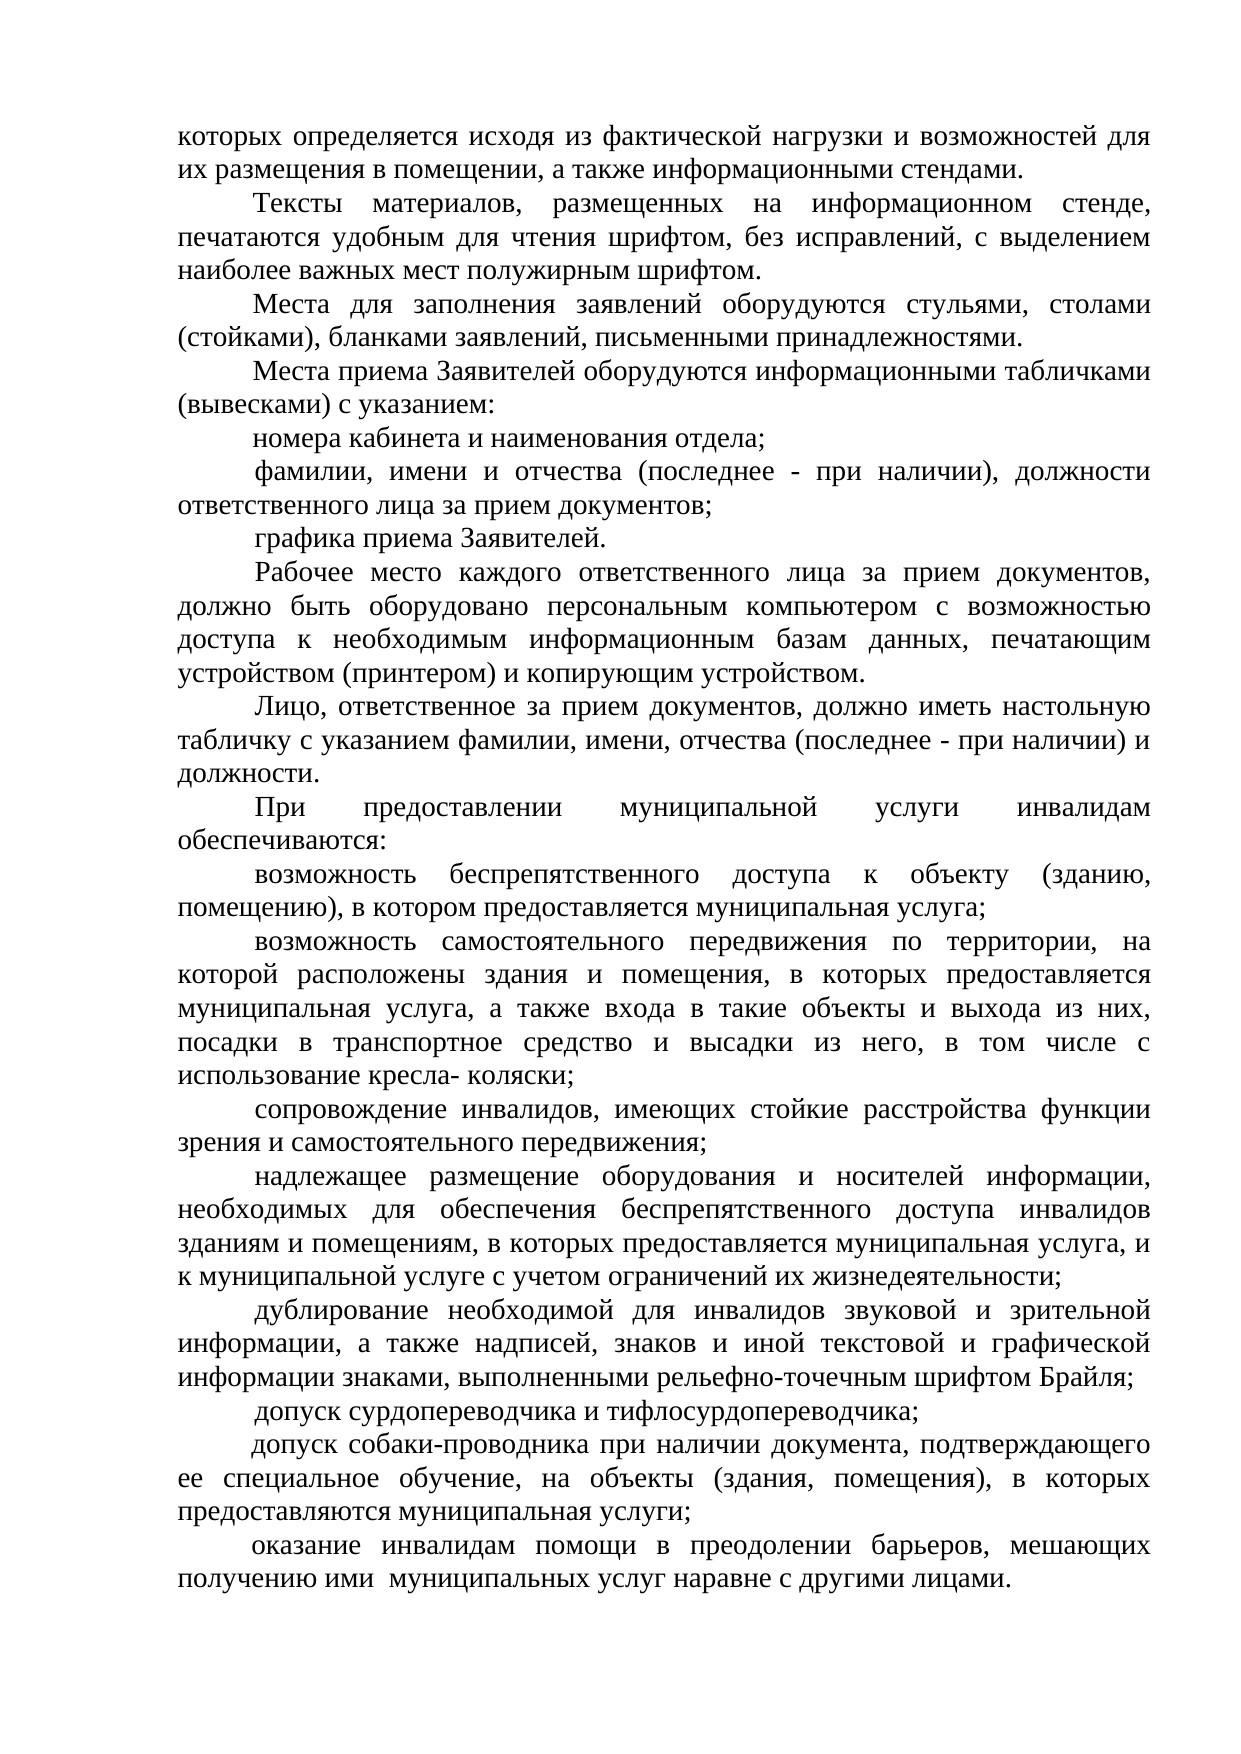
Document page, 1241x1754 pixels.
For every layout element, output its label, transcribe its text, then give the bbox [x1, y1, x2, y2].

text Места для заполнения заявлений оборудуются стульями, столами (стойками), бланками заявлений, письменными принадлежностями. [177, 286, 1152, 353]
text Лицо, ответственное за прием документов, должно иметь настольную табличку с указанием фамилии, имени, отчества (последнее - при наличии) и должности. [177, 688, 1152, 789]
text надлежащее размещение оборудования и носителей информации, необходимых для обеспечения беспрепятственного доступа инвалидов зданиям и помещениям, в которых предоставляется муниципальная услуга, и к муниципальной услуге с учетом ограничений их жизнедеятельности; [177, 1158, 1152, 1292]
text Рабочее место каждого ответственного лица за прием документов, должно быть оборудовано персональным компьютером с возможностью доступа к необходимым информационным базам данных, печатающим устройством (принтером) и копирующим устройством. [177, 554, 1152, 688]
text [177, 118, 1152, 185]
text фамилии, имени и отчества (последнее - при наличии), должности ответственного лица за прием документов; [177, 453, 1152, 521]
text возможность самостоятельного передвижения по территории, на которой расположены здания и помещения, в которых предоставляется муниципальная услуга, а также входа в такие объекты и выхода из них, посадки в транспортное средство и высадки из него, в том числе с использование кресла- коляски; [177, 923, 1152, 1091]
text возможность беспрепятственного доступа к объекту (зданию, помещению), в котором предоставляется муниципальная услуга; [177, 856, 1152, 923]
text допуск сурдопереводчика и тифлосурдопереводчика; [177, 1393, 1152, 1426]
text При предоставлении муниципальной услуги инвалидам обеспечиваются: [177, 789, 1152, 856]
text графика приема Заявителей. [177, 521, 1152, 554]
text Места приема Заявителей оборудуются информационными табличками (вывесками) с указанием: [177, 353, 1152, 420]
text дублирование необходимой для инвалидов звуковой и зрительной информации, а также надписей, знаков и иной текстовой и графической информации знаками, выполненными рельефно-точечным шрифтом Брайля; [177, 1292, 1152, 1393]
text Тексты материалов, размещенных на информационном стенде, печатаются удобным для чтения шрифтом, без исправлений, с выделением наиболее важных мест полужирным шрифтом. [177, 185, 1152, 286]
text оказание инвалидам помощи в преодолении барьеров, мешающих получению ими муниципальных услуг наравне с другими лицами. [177, 1527, 1152, 1594]
text допуск собаки-проводника при наличии документа, подтверждающего ее специальное обучение, на объекты (здания, помещения), в которых предоставляются муниципальная услуги; [177, 1426, 1152, 1527]
text сопровождение инвалидов, имеющих стойкие расстройства функции зрения и самостоятельного передвижения; [177, 1091, 1152, 1158]
text номера кабинета и наименования отдела; [177, 420, 1152, 453]
